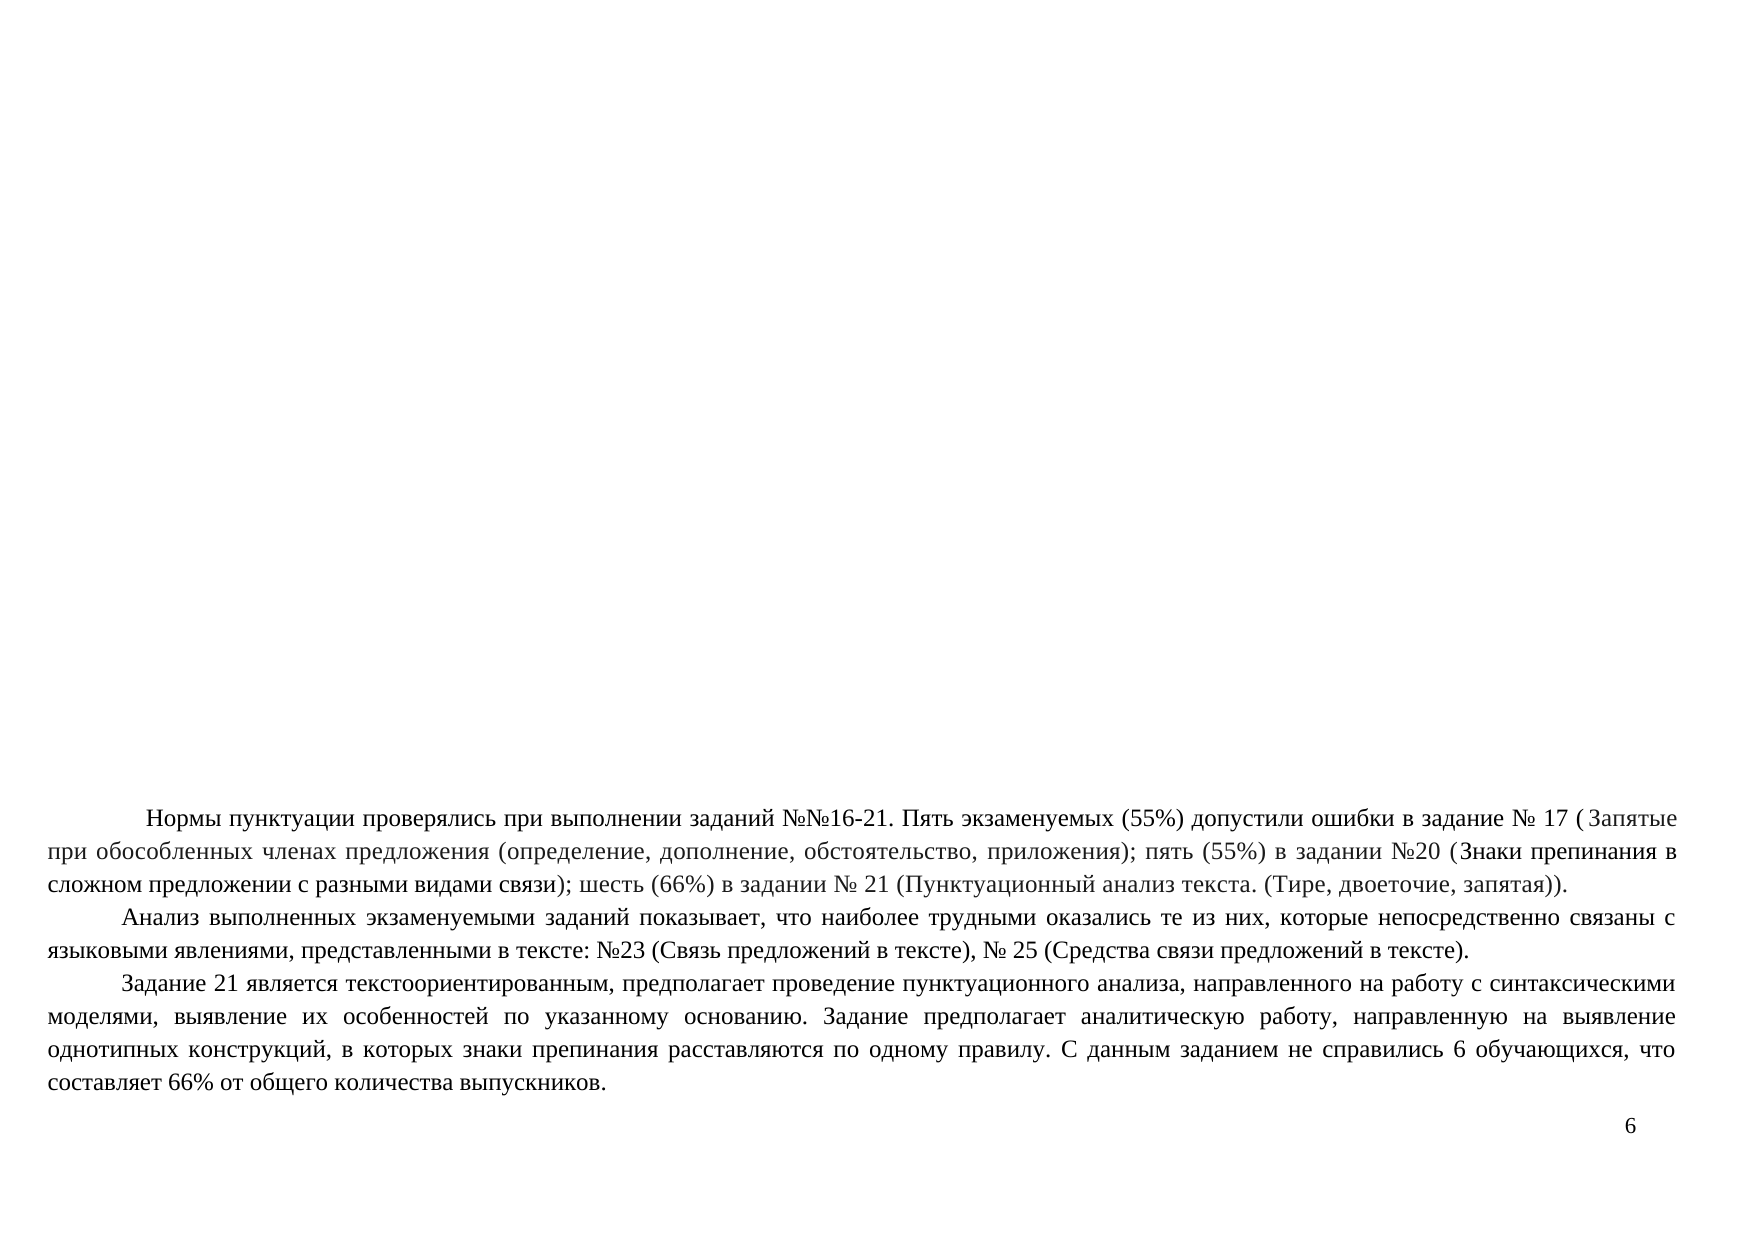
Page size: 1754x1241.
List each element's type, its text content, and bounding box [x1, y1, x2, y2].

text Анализ выполненных экзаменуемыми заданий показывает, что наиболее трудными оказались те из них, которые непосредственно связаны с языковыми явлениями, представленными в тексте: №23 (Связь предложений в тексте), № 25 (Средства связи предложений в тексте). [47, 902, 1677, 964]
text Задание 21 является текстоориентированным, предполагает проведение пунктуационного анализа, направленного на работу с синтаксическими моделями, выявление их особенностей по указанному основанию. Задание предполагает аналитическую работу, направленную на выявление однотипных конструкций, в которых знаки препинания расставляются по одному правилу. С данным заданием не справились 6 обучающихся, что составляет 66% от общего количества выпускников. [47, 968, 1677, 1096]
text Нормы пунктуации проверялись при выполнении заданий №№16-21. Пять экзаменуемых (55%) допустили ошибки в задание № 17 (Запятые при обособленных членах предложения (определение, дополнение, обстоятельство, приложения); пять (55%) в задании №20 (Знаки препинания в сложном предложении с разными видами связи); шесть (66%) в задании № 21 (Пунктуационный анализ текста. (Тире, двоеточие, запятая)). [47, 803, 1677, 898]
